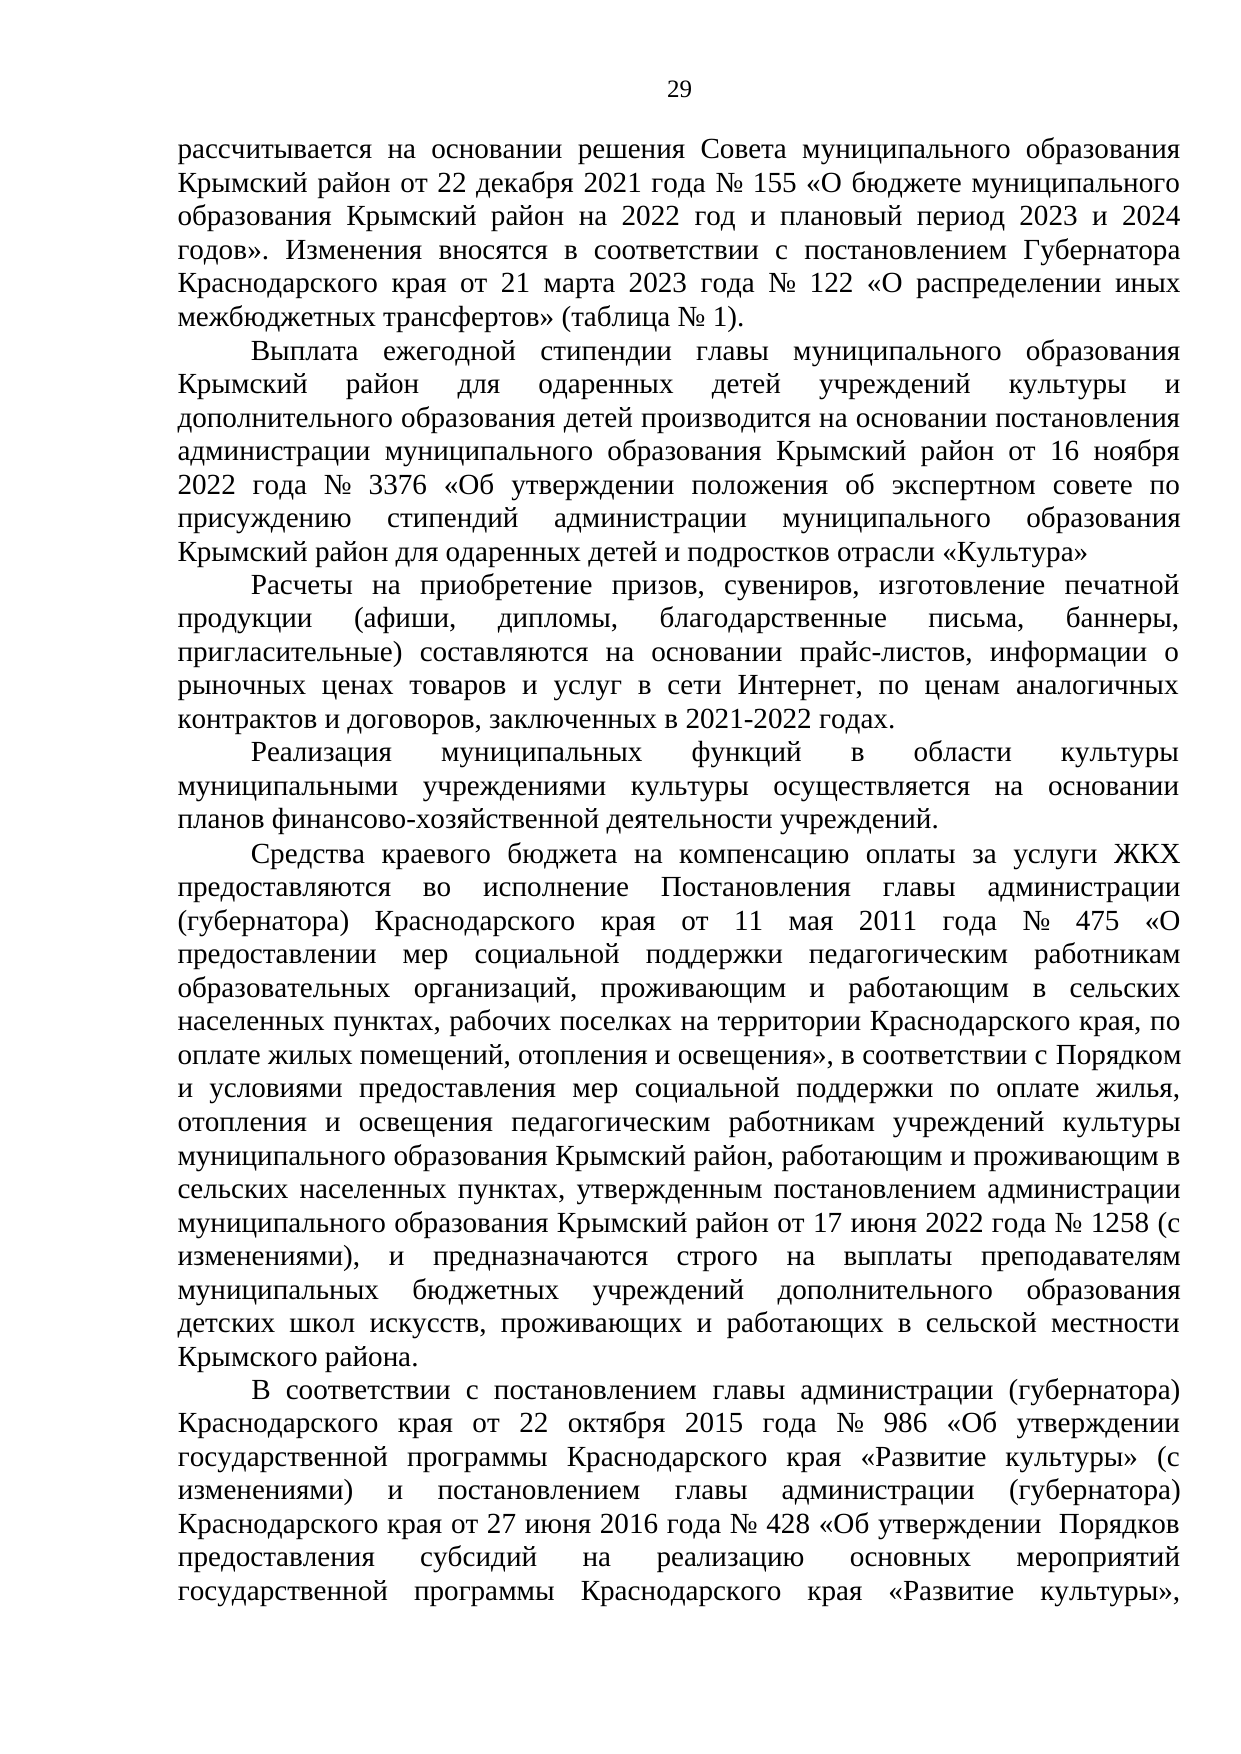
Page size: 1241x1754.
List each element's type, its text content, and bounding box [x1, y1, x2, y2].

text Расчеты на приобретение призов, сувениров, изготовление печатной продукции (афиши, дипломы, благодарственные письма, баннеры, пригласительные) составляются на основании прайс-листов, информации о рыночных ценах товаров и услуг в сети Интернет, по ценам аналогичных контрактов и договоров, заключенных в 2021-2022 годах. [177, 567, 1180, 735]
text Реализация муниципальных функций в области культуры муниципальными учреждениями культуры осуществляется на основании планов финансово-хозяйственной деятельности учреждений. [177, 735, 1180, 836]
text Выплата ежегодной стипендии главы муниципального образования Крымский район для одаренных детей учреждений культуры и дополнительного образования детей производится на основании постановления администрации муниципального образования Крымский район от 16 ноября 2022 года № 3376 «Об утверждении положения об экспертном совете по присуждению стипендий администрации муниципального образования Крымский район для одаренных детей и подростков отрасли «Культура» [177, 333, 1181, 567]
text Средства краевого бюджета на компенсацию оплаты за услуги ЖКХ предоставляются во исполнение Постановления главы администрации (губернатора) Краснодарского края от 11 мая 2011 года № 475 «О предоставлении мер социальной поддержки педагогическим работникам образовательных организаций, проживающим и работающим в сельских населенных пунктах, рабочих поселках на территории Краснодарского края, по оплате жилых помещений, отопления и освещения», в соответствии с Порядком и условиями предоставления мер социальной поддержки по оплате жилья, отопления и освещения педагогическим работникам учреждений культуры муниципального образования Крымский район, работающим и проживающим в сельских населенных пунктах, утвержденным постановлением администрации муниципального образования Крымский район от 17 июня 2022 года № 1258 (с изменениями), и предназначаются строго на выплаты преподавателям муниципальных бюджетных учреждений дополнительного образования детских школ искусств, проживающих и работающих в сельской местности Крымского района. [177, 836, 1181, 1372]
